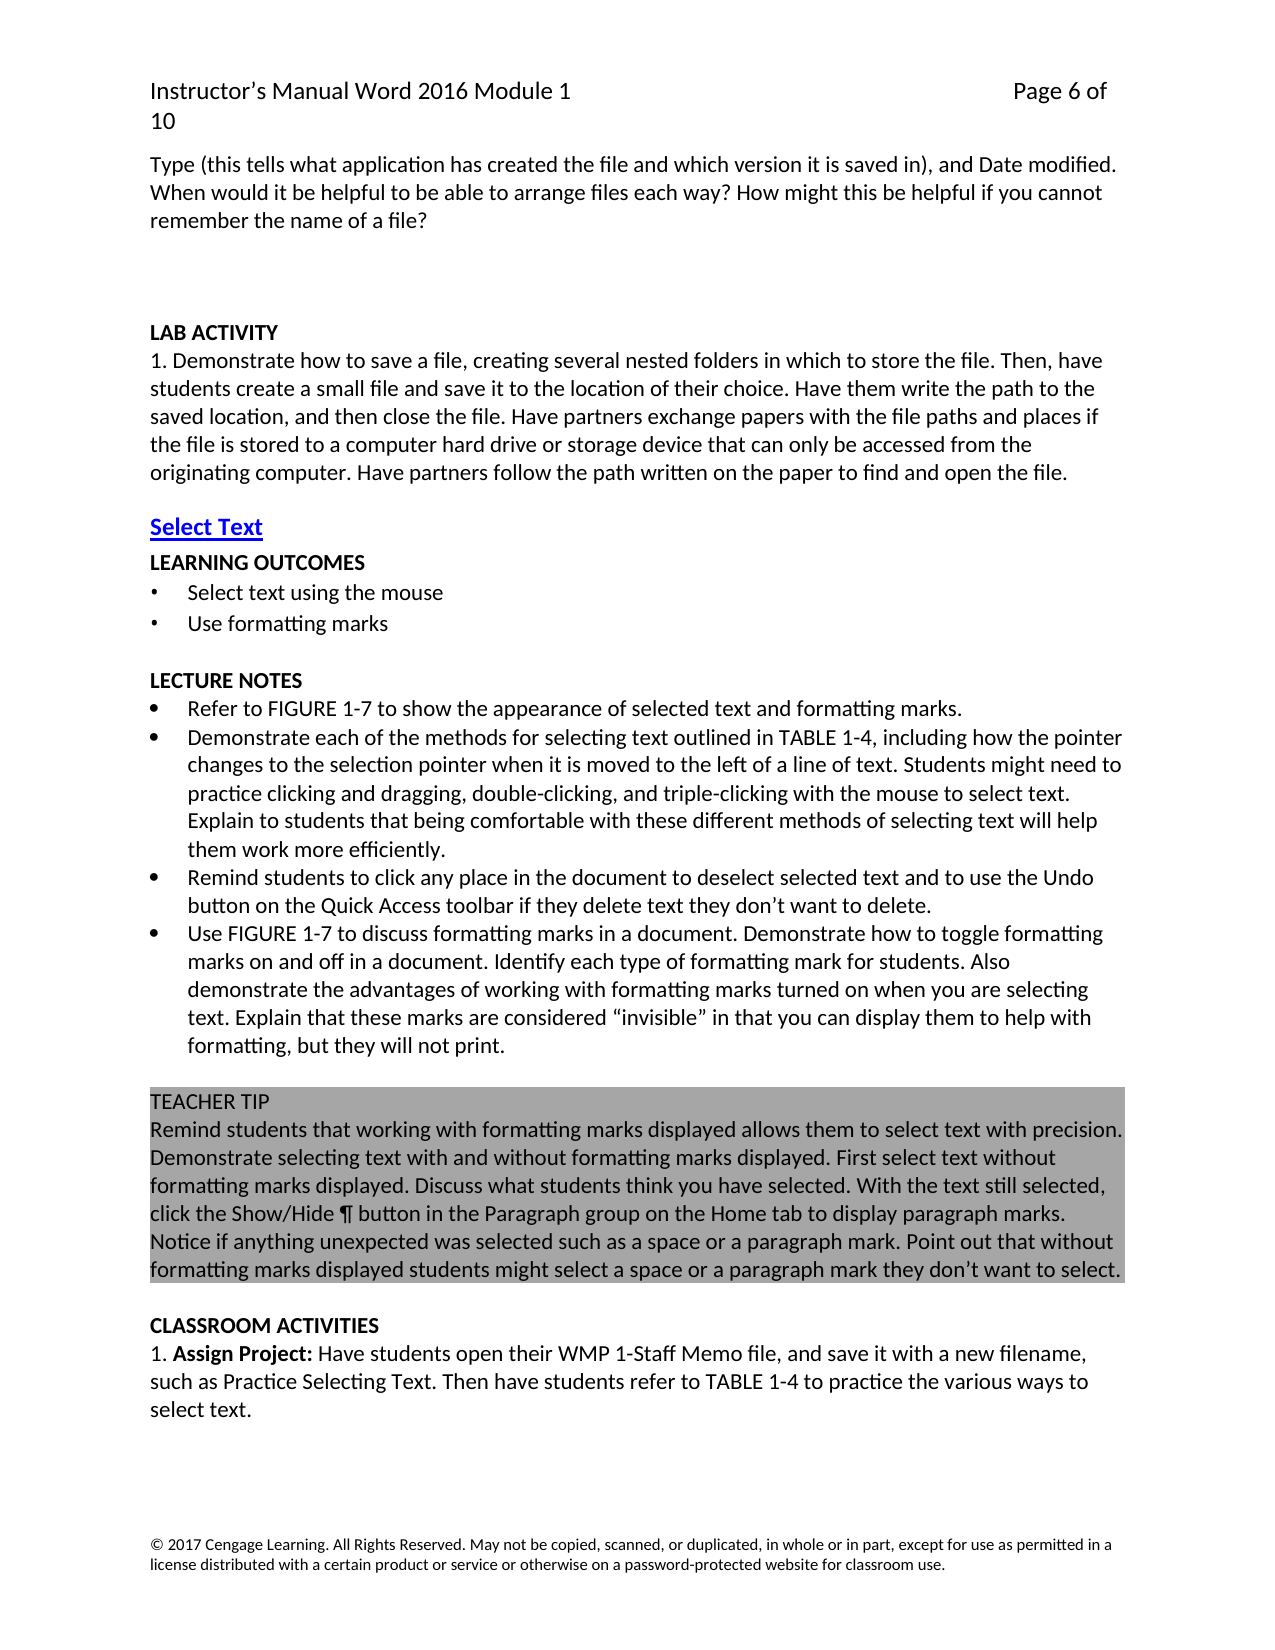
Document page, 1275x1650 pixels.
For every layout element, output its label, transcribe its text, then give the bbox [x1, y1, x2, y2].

list Demonstrate each of the methods for selecting text outlined in TABLE 1-4, including how the pointer changes to the selection pointer when it is moved to the left of a line of text. Students might need to practice clicking and dragging, double-clicking, and triple-clicking with the mouse to select text. Explain to students that being comfortable with these different methods of selecting text will help them work more efficiently. [150, 723, 1125, 863]
text TEACHER TIP [150, 1087, 1125, 1115]
text Remind students that working with formatting marks displayed allows them to select text with precision. Demonstrate selecting text with and without formatting marks displayed. First select text without formatting marks displayed. Discuss what students think you have selected. With the text still selected, click the Show/Hide ¶ button in the Paragraph group on the Home tab to display paragraph marks. Notice if anything unexpected was selected such as a space or a paragraph mark. Point out that without formatting marks displayed students might select a space or a paragraph mark they don’t want to select. [150, 1115, 1125, 1283]
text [150, 150, 1125, 234]
list Refer to FIGURE 1-7 to show the appearance of selected text and formatting marks. [150, 694, 1125, 723]
subtitle Select Text [150, 511, 1125, 542]
list Use formatting marks [150, 607, 1125, 638]
text LAB ACTIVITY [150, 318, 1125, 346]
list Use FIGURE 1-7 to discuss formatting marks in a document. Demonstrate how to toggle formatting marks on and off in a document. Identify each type of formatting mark for students. Also demonstrate the advantages of working with formatting marks turned on when you are selecting text. Explain that these marks are considered “invisible” in that you can display them to help with formatting, but they will not print. [150, 919, 1125, 1059]
list Select text using the mouse [150, 576, 1125, 607]
text LEARNING OUTCOMES [150, 548, 1125, 576]
list Remind students to click any place in the document to deselect selected text and to use the Undo button on the Quick Access toolbar if they delete text they don’t want to delete. [150, 863, 1125, 919]
text LECTURE NOTES [150, 667, 1125, 694]
text 1. Demonstrate how to save a file, creating several nested folders in which to store the file. Then, have students create a small file and save it to the location of their choice. Have them write the path to the saved location, and then close the file. Have partners exchange papers with the file paths and places if the file is stored to a computer hard drive or storage device that can only be accessed from the originating computer. Have partners follow the path written on the paper to find and open the file. [150, 346, 1125, 486]
text CLASSROOM ACTIVITIES [150, 1311, 1125, 1339]
text 1. Assign Project: Have students open their WMP 1-Staff Memo file, and save it with a new filename, such as Practice Selecting Text. Then have students refer to TABLE 1-4 to practice the various ways to select text. [150, 1339, 1125, 1423]
